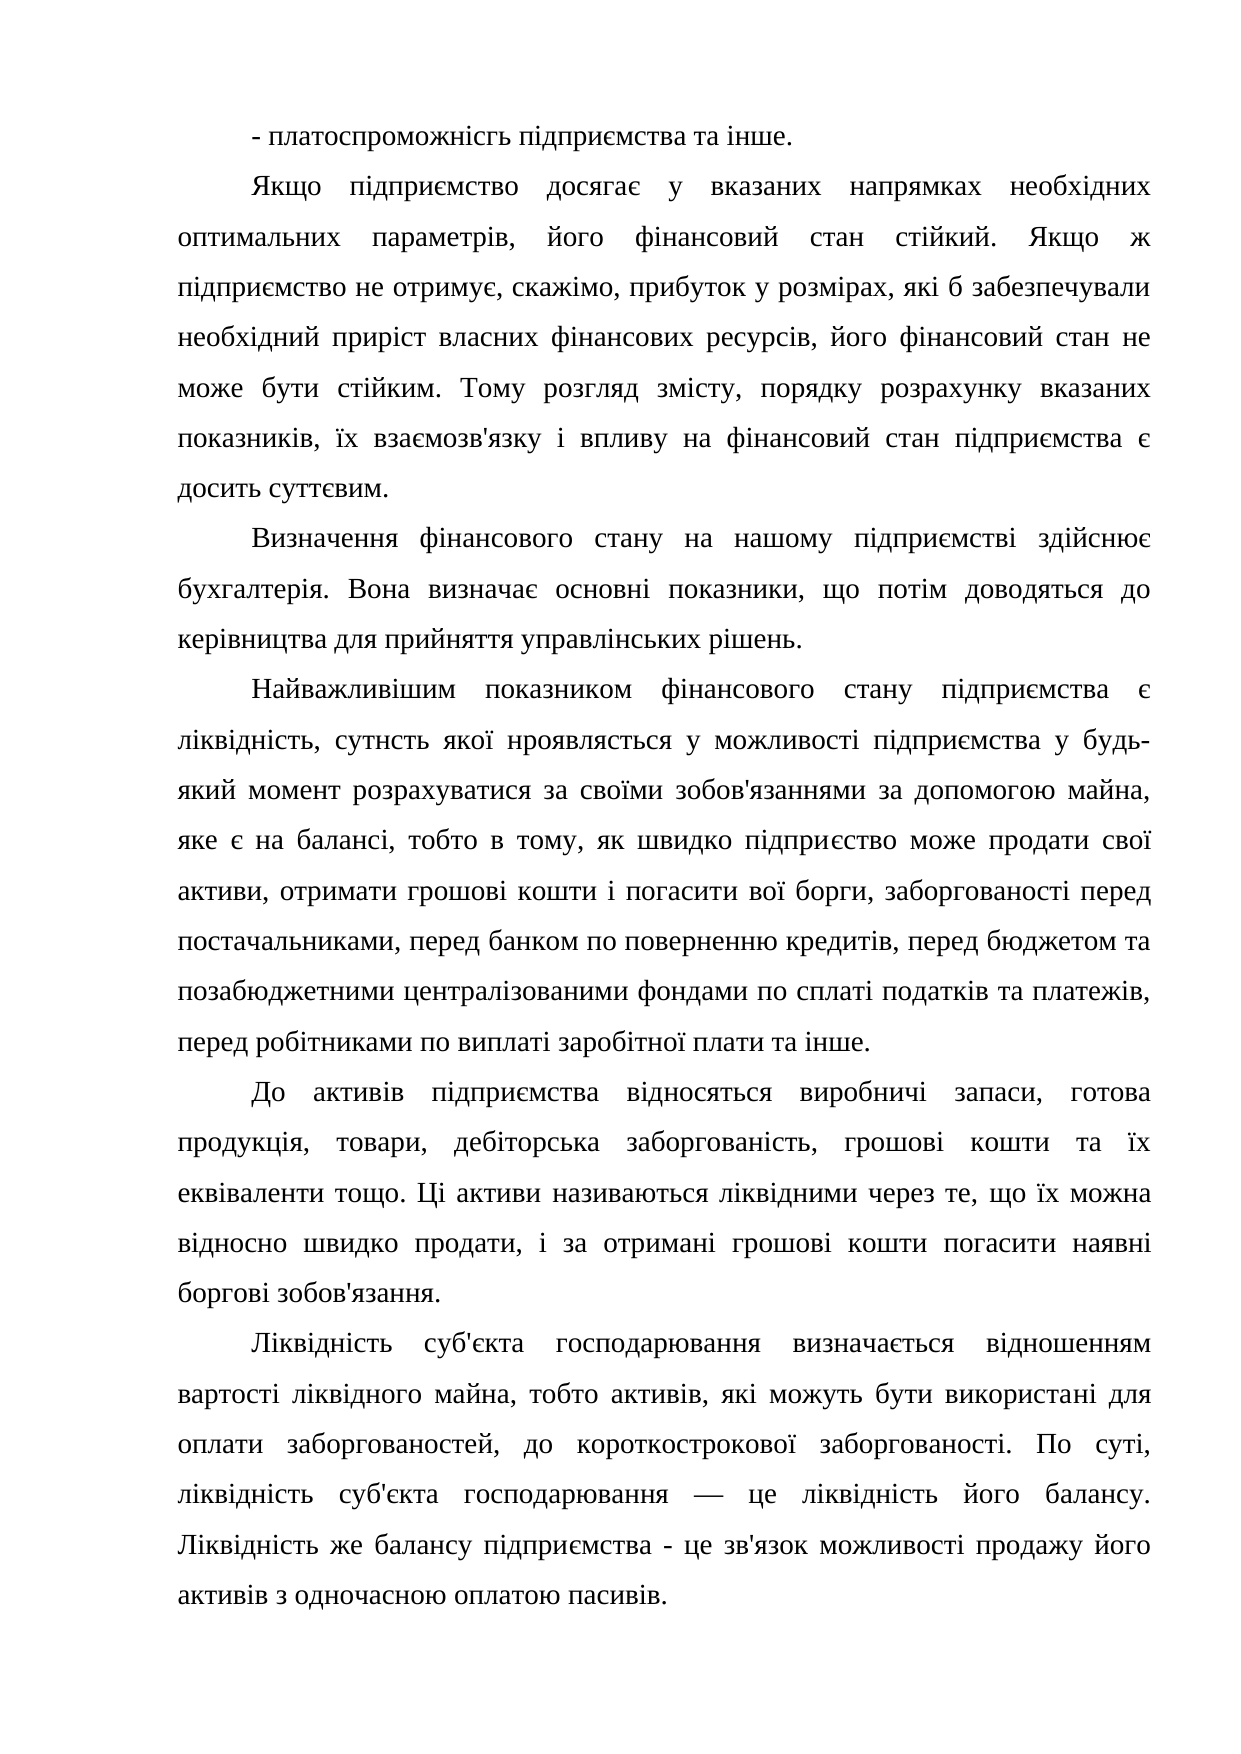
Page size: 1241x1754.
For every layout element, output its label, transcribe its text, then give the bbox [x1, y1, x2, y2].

text Найважливiшим показником фiнансового стану пiдприємства є лiквiднiсть, сутнсть якої нроявлясться у можливостi пiдприємства у будь-який момент розрахуватися за своїми зобов'язаннями за допомогою майна, яке є на балансi, тобто в тому, як швидко пiдприєство може продати свої активи, отримати грошовi кошти i погасити вої борги, заборгованостi перед постачальниками, перед банком по поверненню кредитiв, перед бюджетом та позабюджетними централiзованими фондами по сплатi податкiв та платежiв, перед робiтниками по виплатi заробiтної плати та iнше. [177, 672, 1152, 1057]
text Визначення фінансового стану на нашому підприємстві здійснює бухгалтерія. Вона визначає основні показники, що потім доводяться до керівництва для прийняття управлінських рішень. [177, 521, 1152, 655]
text Лiквiднiсть суб'єкта господарювання визначається вiдношенням вартостi лiквiдного майна, тобто активiв, якi можуть бути використанi для оплати заборгованостей, до короткострокової заборгованостi. По сутi, лiквiднiсть суб'єкта господарювання — це лiквiднiсть його балансу. Лiквiднiсть же балансу пiдприємства - це зв'язок можливостi продажу його активiв з одночасною оплатою пасивiв. [177, 1326, 1152, 1611]
text - платоспроможнiсгь пiдприємства та iнше. [177, 118, 1152, 152]
text Якщо пiдприємство досягає у вказаних напрямках необхiдних оптимальних параметрiв, його фiнансовий стан стiйкий. Якщо ж пiдприємство не отримує, скажiмо, прибуток у розмiрах, якi б забезпечували необхiдний прирiст власних фiнансових ресурсiв, його фiнансовий стан не може бути стiйким. Тому розгляд змiсту, порядку розрахунку вказаних показникiв, їх взаємозв'язку i впливу на фiнансовий стан пiдприємства є досить суттєвим. [177, 168, 1152, 504]
text До активів пiдприємства вiдносяться виробничi запаси, готова продукцiя, товари, дебiторська заборгованiсть, грошовi кошти та їх еквiваленти тощо. Цi активи називаються лiквiдними через те, що їх можна вiдносно швидко продати, i за отриманi грошовi кошти погасити наявнi борговi зобов'язання. [177, 1074, 1152, 1309]
